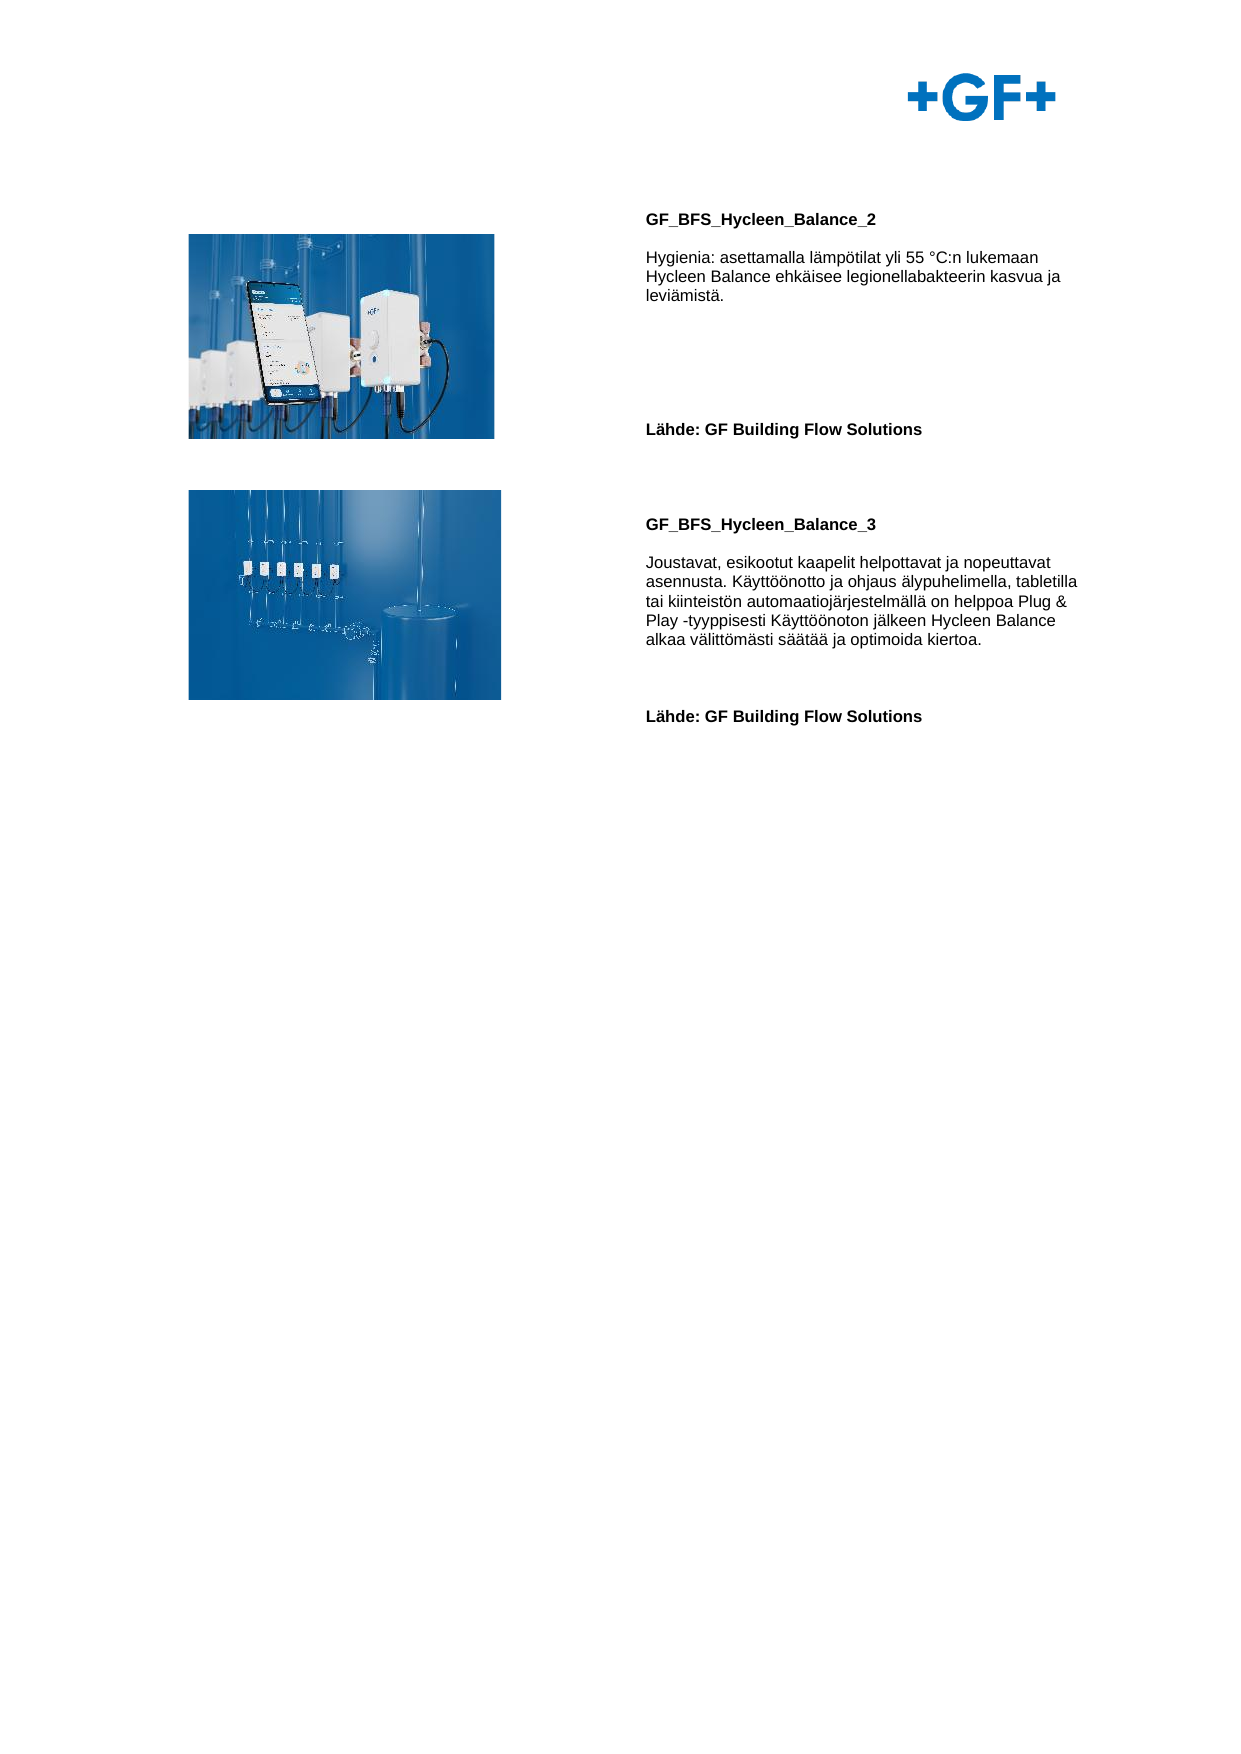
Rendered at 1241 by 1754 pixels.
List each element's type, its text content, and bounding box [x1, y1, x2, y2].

picture [907, 73, 1056, 121]
picture [188, 490, 502, 700]
table_cell [177, 209, 634, 464]
table_cell [177, 464, 634, 726]
table_cell GF_BFS_Hycleen_Balance_2 Hygienia: asettamalla lämpötilat yli 55 °C:n lukemaan Hycleen Balance ehkäisee legionellabakteerin kasvua ja leviämistä. Lähde: GF Building Flow Solutions [634, 209, 1091, 464]
table_cell GF_BFS_Hycleen_Balance_3 Joustavat, esikootut kaapelit helpottavat ja nopeuttavat asennusta. Käyttöönotto ja ohjaus älypuhelimella, tabletilla tai kiinteistön automaatiojärjestelmällä on helppoa Plug & Play -tyyppisesti Käyttöönoton jälkeen Hycleen Balance alkaa välittömästi säätää ja optimoida kiertoa. Lähde: GF Building Flow Solutions [634, 464, 1091, 726]
picture [188, 234, 495, 439]
